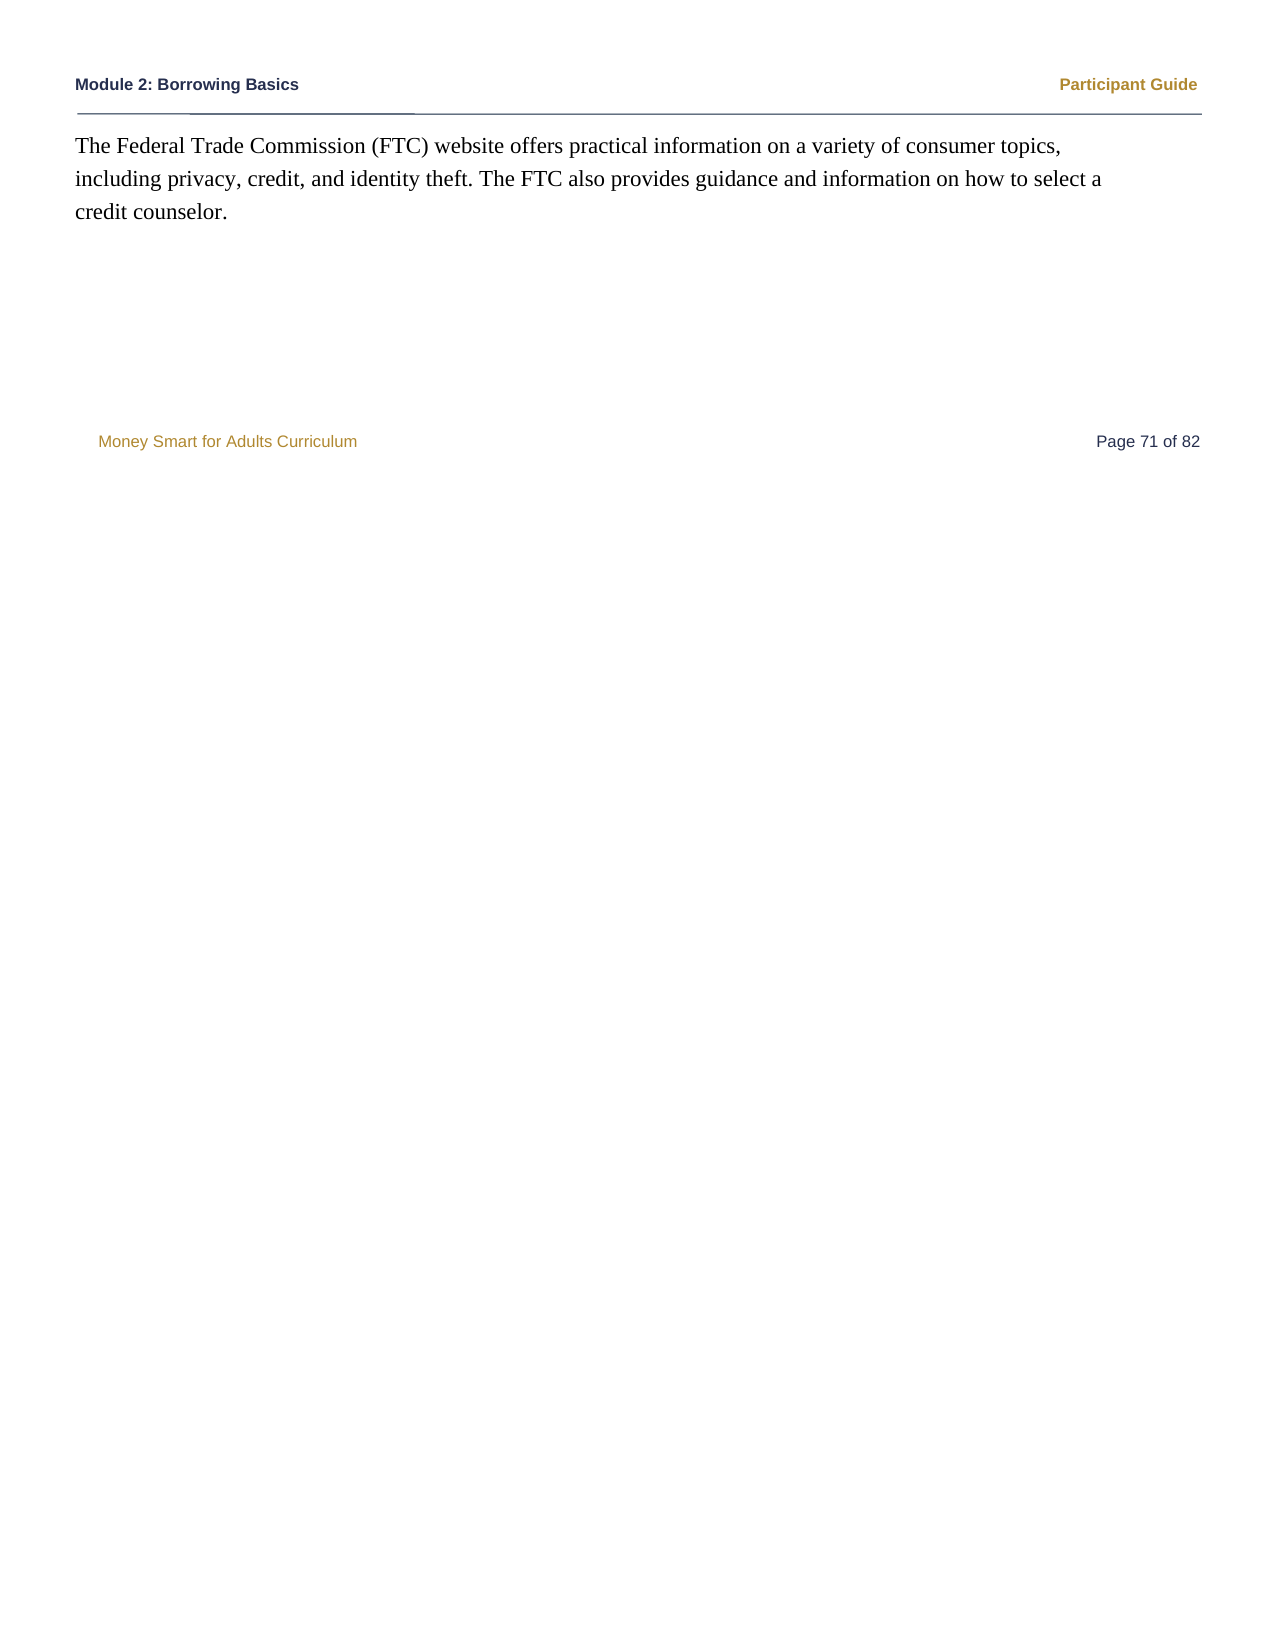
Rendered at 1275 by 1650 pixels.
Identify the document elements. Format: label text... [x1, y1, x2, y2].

text The Federal Trade Commission (FTC) website offers practical information on a variety of consumer topics, including privacy, credit, and identity theft. The FTC also provides guidance and information on how to select a credit counselor. [75, 132, 1131, 224]
picture [75, 0, 1201, 257]
